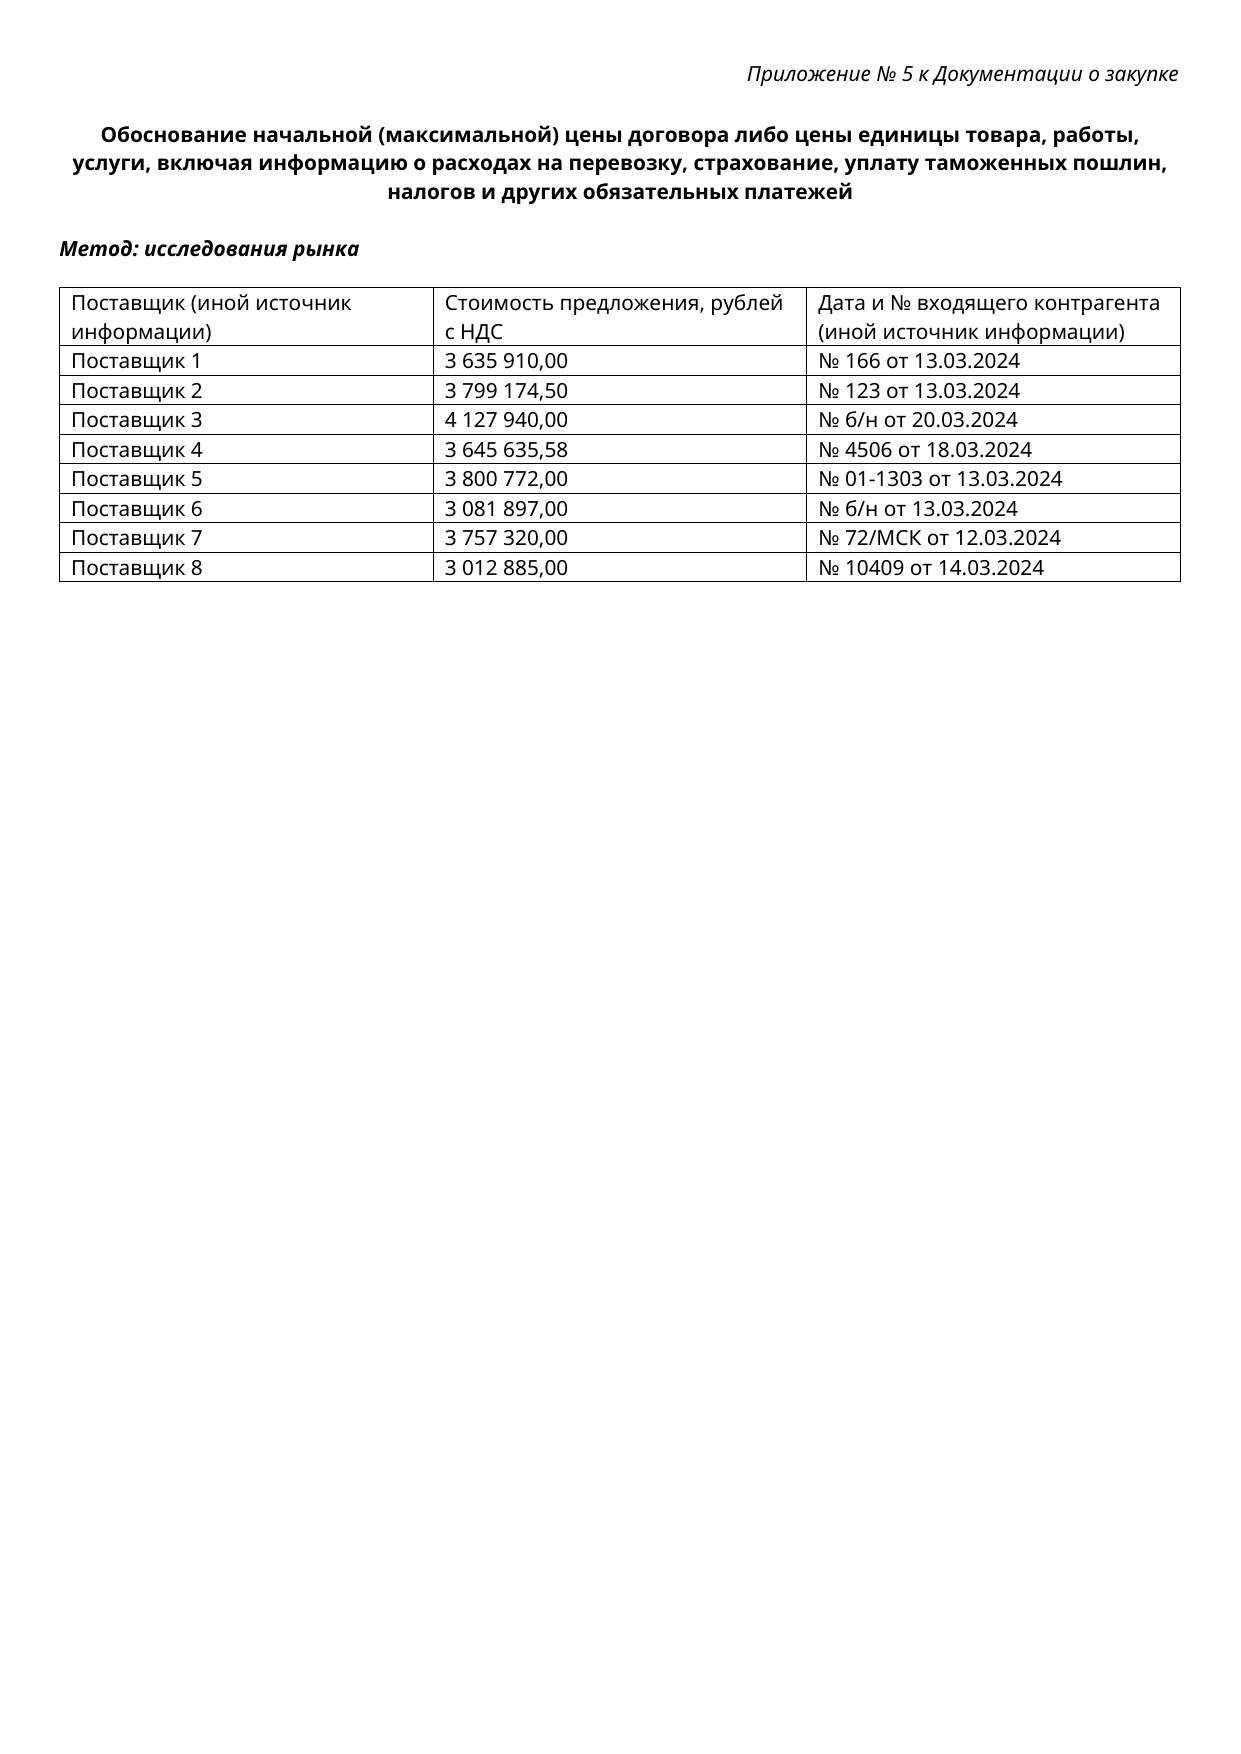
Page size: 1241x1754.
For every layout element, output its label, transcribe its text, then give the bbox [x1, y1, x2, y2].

table_cell 3 645 635,58 [434, 435, 806, 463]
table_cell 4 127 940,00 [434, 405, 806, 434]
table_cell № 123 от 13.03.2024 [807, 376, 1180, 404]
table_cell Поставщик 1 [60, 346, 433, 375]
table_cell 3 800 772,00 [434, 464, 806, 493]
list Приложение № 5 к Документации о закупке [134, 59, 1181, 87]
table_cell Поставщик 3 [60, 405, 433, 434]
table_cell № 4506 от 18.03.2024 [807, 435, 1180, 463]
table_cell 3 012 885,00 [434, 553, 806, 581]
table_cell № 01-1303 от 13.03.2024 [807, 464, 1180, 493]
table_cell Поставщик 4 [60, 435, 433, 463]
table_header Стоимость предложения, рублей с НДС [434, 288, 806, 345]
table_cell № 166 от 13.03.2024 [807, 346, 1180, 375]
table_cell 3 635 910,00 [434, 346, 806, 375]
table_header Поставщик (иной источник информации) [60, 288, 433, 345]
table_header Дата и № входящего контрагента (иной источник информации) [807, 288, 1180, 345]
table_cell № б/н от 20.03.2024 [807, 405, 1180, 434]
table_cell 3 081 897,00 [434, 494, 806, 522]
table_cell Поставщик 8 [60, 553, 433, 581]
table_cell Поставщик 7 [60, 523, 433, 552]
table_cell 3 757 320,00 [434, 523, 806, 552]
table_cell № б/н от 13.03.2024 [807, 494, 1180, 522]
table_cell 3 799 174,50 [434, 376, 806, 404]
text Метод: исследования рынка [59, 234, 1181, 262]
table_cell Поставщик 6 [60, 494, 433, 522]
table_cell № 72/МСК от 12.03.2024 [807, 523, 1180, 552]
table_cell Поставщик 5 [60, 464, 433, 493]
text Обоснование начальной (максимальной) цены договора либо цены единицы товара, работы, услуги, включая информацию о расходах на перевозку, страхование, уплату таможенных пошлин, налогов и других обязательных платежей [59, 120, 1181, 205]
table_cell № 10409 от 14.03.2024 [807, 553, 1180, 581]
table_cell Поставщик 2 [60, 376, 433, 404]
